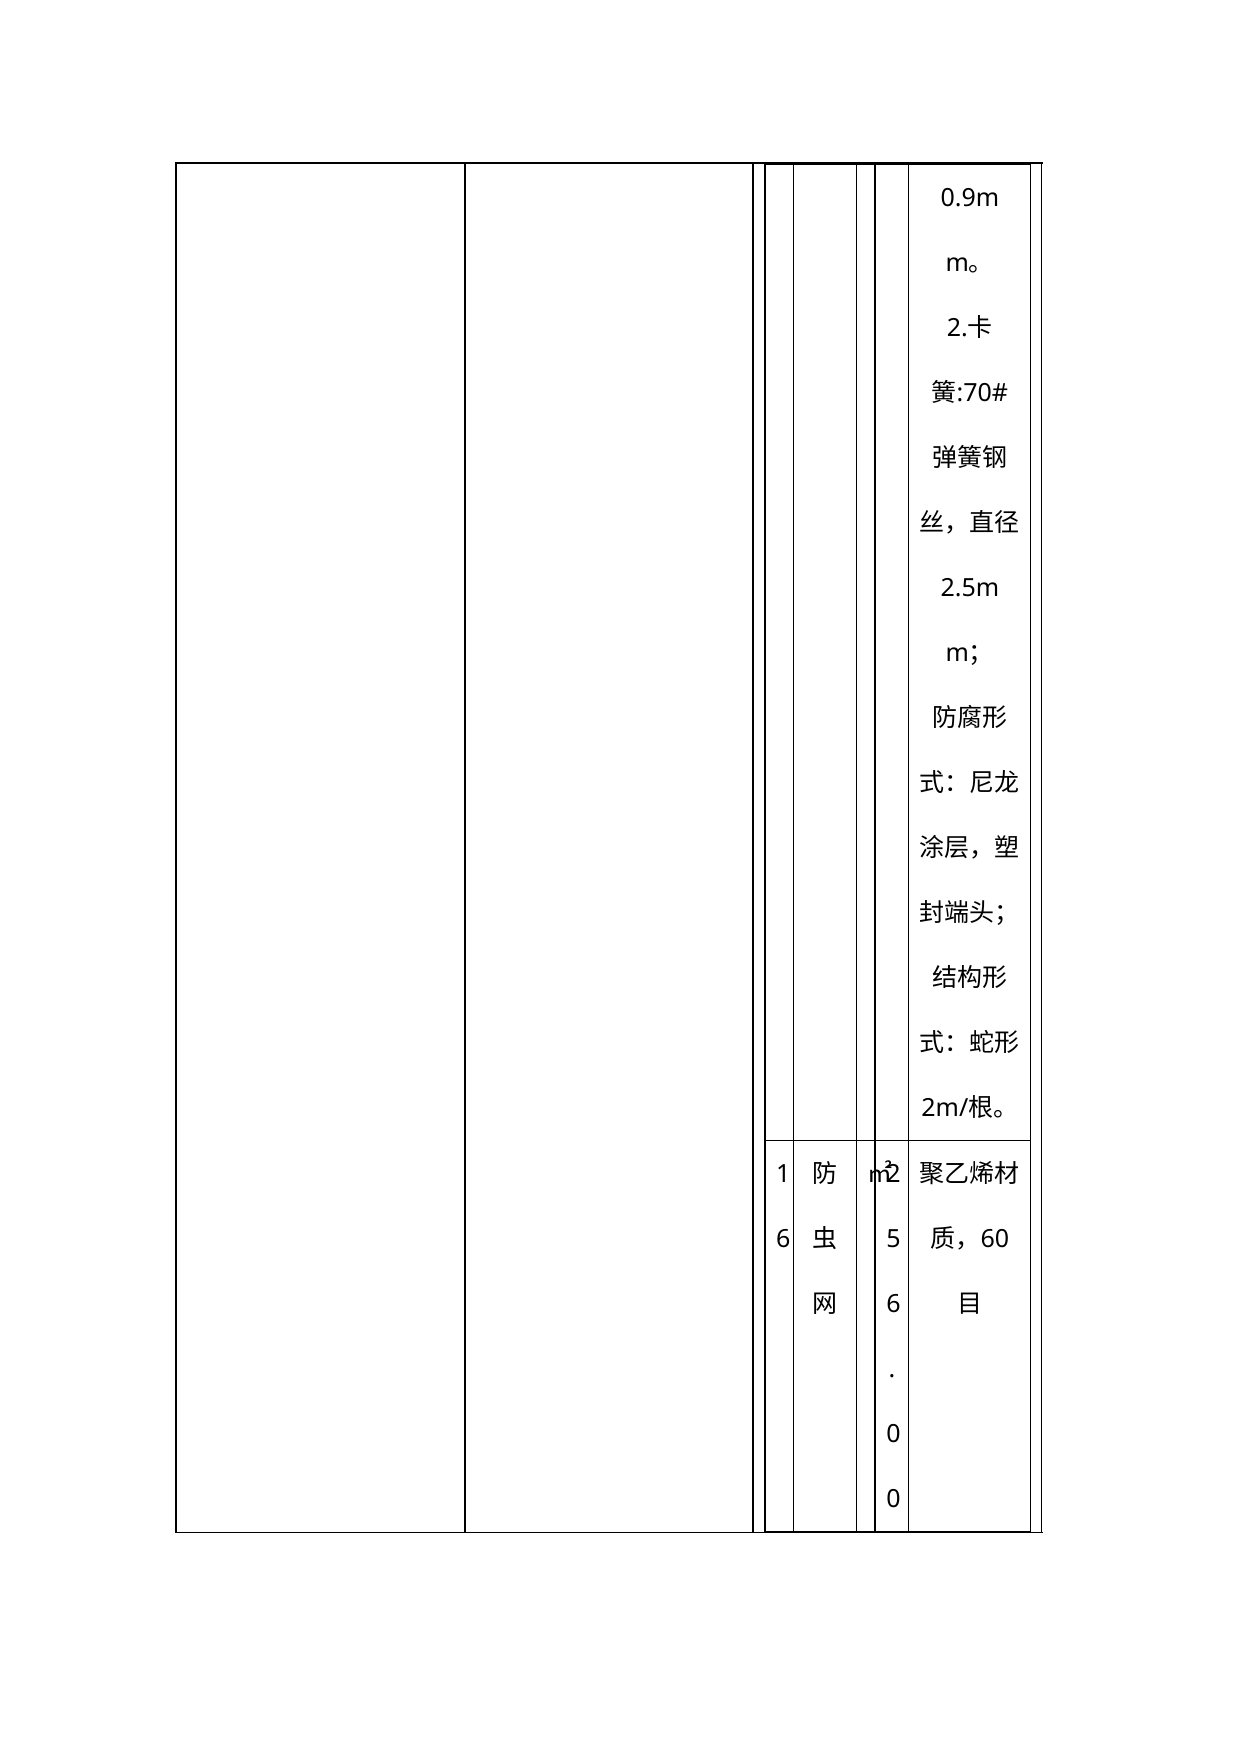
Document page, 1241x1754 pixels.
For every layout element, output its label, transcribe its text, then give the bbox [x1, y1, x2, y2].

table_cell [1031, 164, 1041, 1532]
table_cell [909, 1141, 1030, 1531]
table_cell [794, 1141, 856, 1531]
table_cell [876, 1141, 908, 1531]
table_cell [754, 164, 764, 1532]
table_cell [766, 165, 793, 1140]
table_cell [466, 164, 752, 1532]
table_cell [857, 1141, 874, 1531]
table_cell [794, 165, 856, 1140]
table_cell [857, 165, 874, 1140]
table_cell 1 [177, 164, 464, 1532]
table_cell [766, 1141, 793, 1531]
table_cell [876, 165, 908, 1140]
table_cell [909, 165, 1030, 1140]
